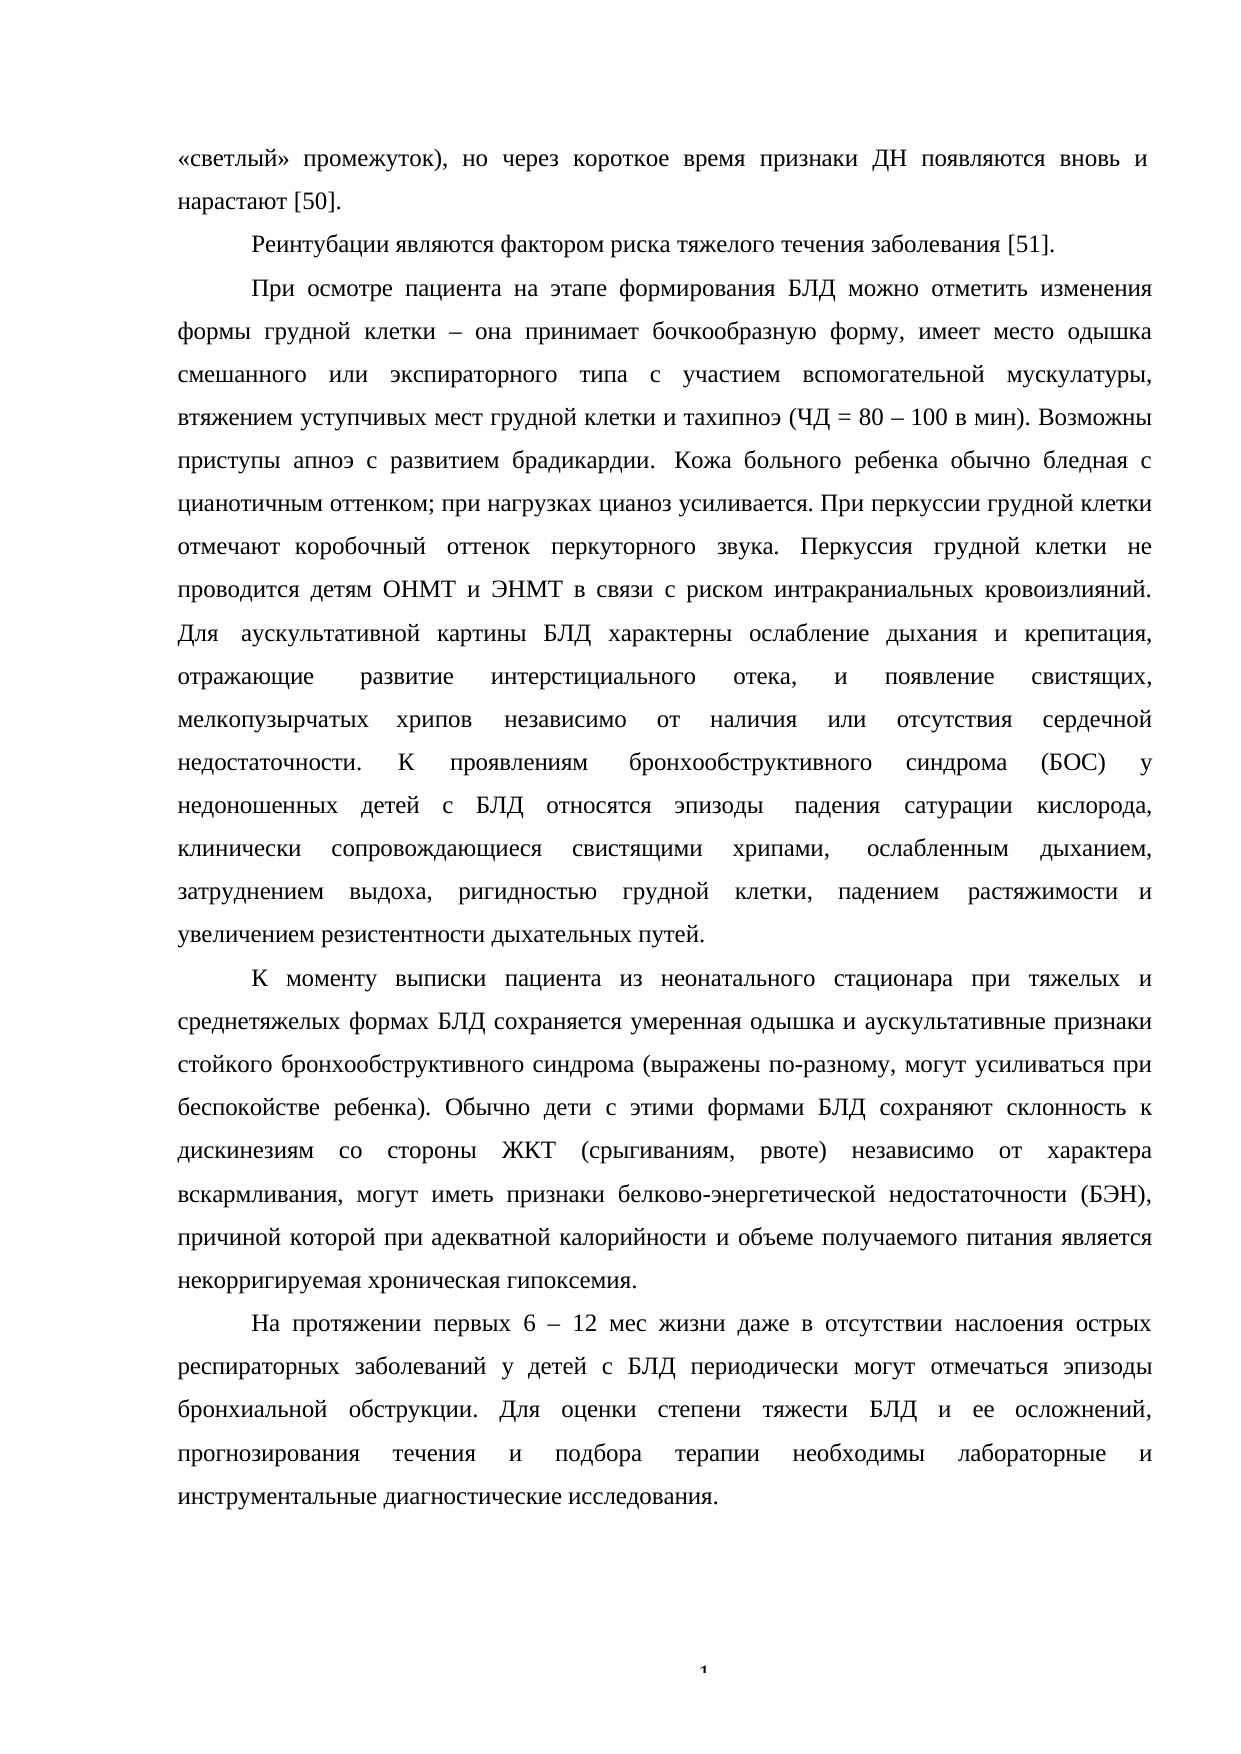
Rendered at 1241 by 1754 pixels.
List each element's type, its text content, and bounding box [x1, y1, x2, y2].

text На протяжении первых 6 – 12 мес жизни даже в отсутствии наслоения острых респираторных заболеваний у детей с БЛД периодически могут отмечаться эпизоды бронхиальной обструкции. Для оценки степени тяжести БЛД и ее осложнений, прогнозирования течения и подбора терапии необходимы лабораторные и инструментальные диагностические исследования. [177, 1308, 1152, 1509]
text «светлый» промежуток), но через короткое время признаки ДН появляются вновь и нарастают [50]. [177, 143, 1152, 215]
text К моменту выписки пациента из неонатального стационара при тяжелых и среднетяжелых формах БЛД сохраняется умеренная одышка и аускультативные признаки стойкого бронхообструктивного синдрома (выражены по-разному, могут усиливаться при беспокойстве ребенка). Обычно дети с этими формами БЛД сохраняют склонность к дискинезиям со стороны ЖКТ (срыгиваниям, рвоте) независимо от характера вскармливания, могут иметь признаки белково-энергетической недостаточности (БЭН), причиной которой при адекватной калорийности и объеме получаемого питания является некорригируемая хроническая гипоксемия. [177, 963, 1152, 1294]
text При осмотре пациента на этапе формирования БЛД можно отметить изменения формы грудной клетки – она принимает бочкообразную форму, имеет место одышка смешанного или экспираторного типа с участием вспомогательной мускулатуры, втяжением уступчивых мест грудной клетки и тахипноэ (ЧД = 80 – 100 в мин). Возможны приступы апноэ с развитием брадикардии. Кожа больного ребенка обычно бледная с цианотичным оттенком; при нагрузках цианоз усиливается. При перкуссии грудной клетки отмечают коробочный оттенок перкуторного звука. Перкуссия грудной клетки не проводится детям ОНМТ и ЭНМТ в связи с риском интракраниальных кровоизлияний. Для аускультативной картины БЛД характерны ослабление дыхания и крепитация, отражающие развитие интерстициального отека, и появление свистящих, мелкопузырчатых хрипов независимо от наличия или отсутствия сердечной недостаточности. К проявлениям бронхообструктивного синдрома (БОС) у недоношенных детей с БЛД относятся эпизоды падения сатурации кислорода, клинически сопровождающиеся свистящими хрипами, ослабленным дыханием, затруднением выдоха, ригидностью грудной клетки, падением растяжимости и увеличением резистентности дыхательных путей. [177, 273, 1152, 948]
text Реинтубации являются фактором риска тяжелого течения заболевания [51]. [251, 229, 1163, 258]
